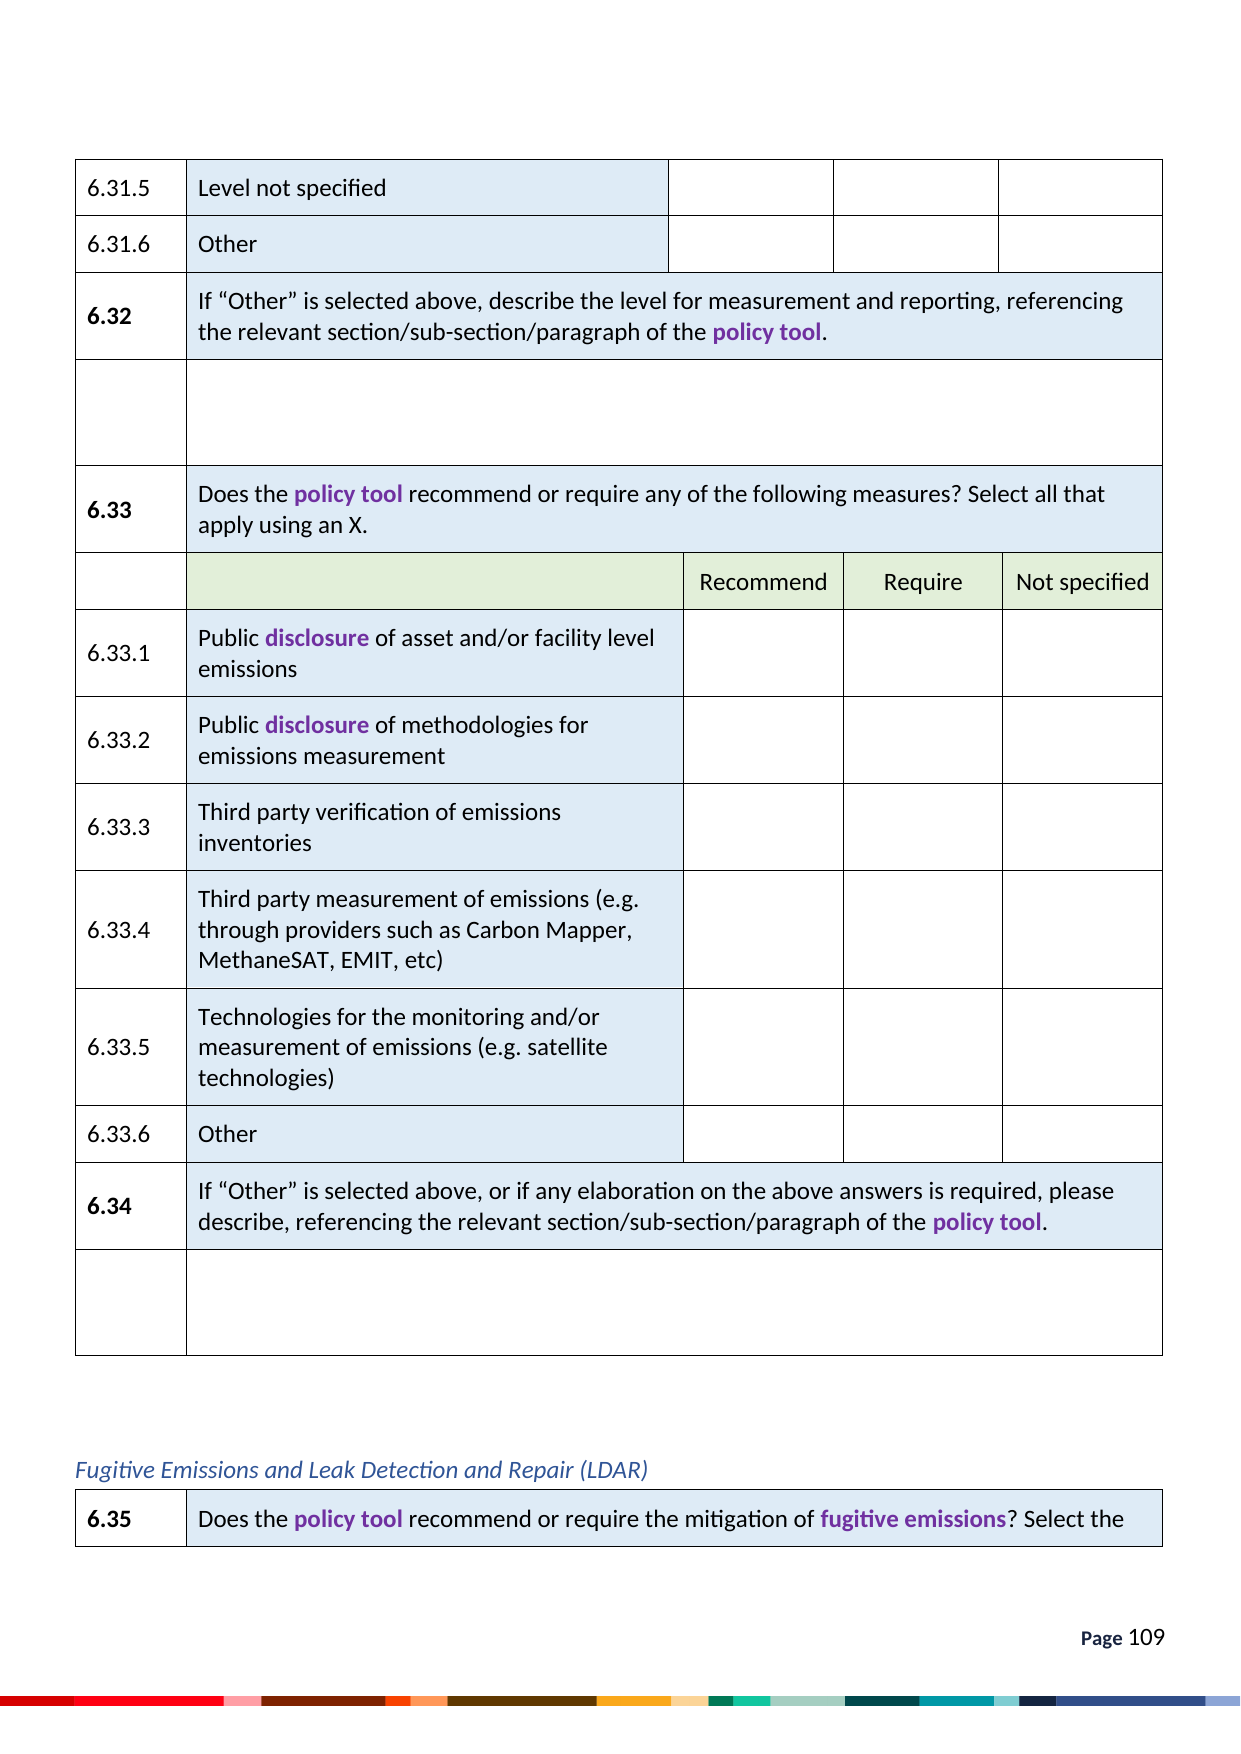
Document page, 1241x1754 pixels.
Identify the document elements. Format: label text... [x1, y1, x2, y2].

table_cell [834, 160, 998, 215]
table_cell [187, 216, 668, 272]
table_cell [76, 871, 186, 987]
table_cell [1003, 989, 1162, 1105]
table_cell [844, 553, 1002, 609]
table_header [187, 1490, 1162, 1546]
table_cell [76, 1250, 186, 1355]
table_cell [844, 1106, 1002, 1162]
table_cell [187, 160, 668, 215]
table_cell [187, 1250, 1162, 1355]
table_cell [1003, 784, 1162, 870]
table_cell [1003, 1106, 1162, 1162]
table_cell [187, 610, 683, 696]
picture [0, 1696, 1241, 1706]
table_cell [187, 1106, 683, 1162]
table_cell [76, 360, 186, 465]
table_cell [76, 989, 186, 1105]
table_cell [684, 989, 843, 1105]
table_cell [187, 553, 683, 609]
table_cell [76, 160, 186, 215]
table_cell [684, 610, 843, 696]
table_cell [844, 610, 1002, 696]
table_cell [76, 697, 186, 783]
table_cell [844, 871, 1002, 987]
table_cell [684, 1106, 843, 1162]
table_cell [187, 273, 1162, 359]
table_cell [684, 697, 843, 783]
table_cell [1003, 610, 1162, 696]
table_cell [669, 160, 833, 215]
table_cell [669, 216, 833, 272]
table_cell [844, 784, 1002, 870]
subtitle Fugitive Emissions and Leak Detection and Repair (LDAR) [75, 1454, 1165, 1485]
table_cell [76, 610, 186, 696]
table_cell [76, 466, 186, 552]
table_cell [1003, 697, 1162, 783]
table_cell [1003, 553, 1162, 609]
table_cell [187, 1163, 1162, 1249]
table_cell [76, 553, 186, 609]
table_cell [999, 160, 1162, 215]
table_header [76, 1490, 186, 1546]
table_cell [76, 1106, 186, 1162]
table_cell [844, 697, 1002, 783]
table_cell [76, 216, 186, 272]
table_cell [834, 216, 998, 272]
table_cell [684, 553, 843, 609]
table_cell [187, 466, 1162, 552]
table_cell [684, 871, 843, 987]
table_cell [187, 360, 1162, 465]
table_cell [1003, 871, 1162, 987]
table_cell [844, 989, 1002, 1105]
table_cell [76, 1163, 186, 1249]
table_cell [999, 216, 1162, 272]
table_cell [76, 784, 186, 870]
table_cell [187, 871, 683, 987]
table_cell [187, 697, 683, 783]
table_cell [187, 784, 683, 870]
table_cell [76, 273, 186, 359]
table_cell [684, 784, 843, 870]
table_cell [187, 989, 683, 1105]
